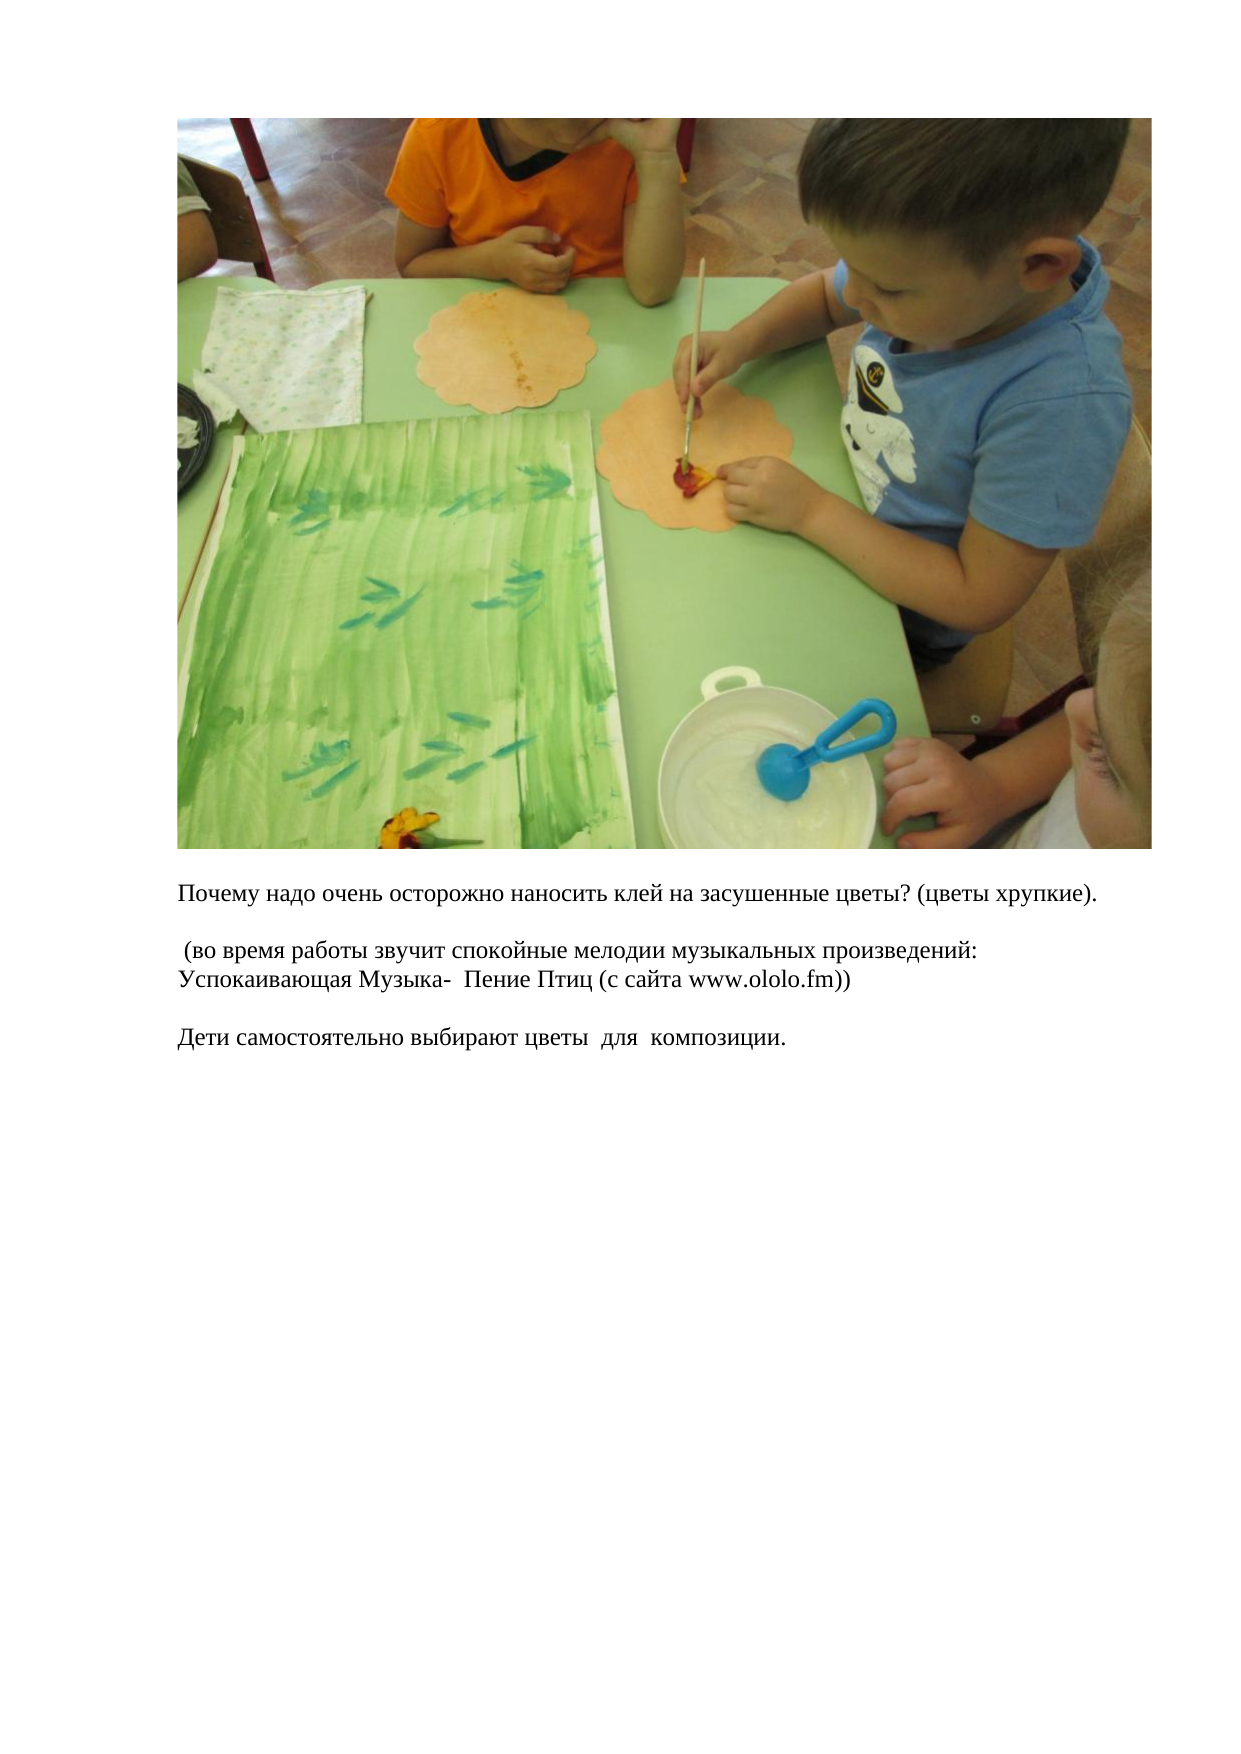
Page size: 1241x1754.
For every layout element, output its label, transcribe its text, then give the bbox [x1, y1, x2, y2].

text (во время работы звучит спокойные мелодии музыкальных произведений: Успокаивающая Музыка- Пение Птиц (с сайта www.ololo.fm)) [177, 936, 1152, 993]
text Почему надо очень осторожно наносить клей на засушенные цветы? (цветы хрупкие). [177, 878, 1152, 906]
picture [177, 118, 1152, 849]
text Дети самостоятельно выбирают цветы для композиции. [177, 1022, 1152, 1051]
